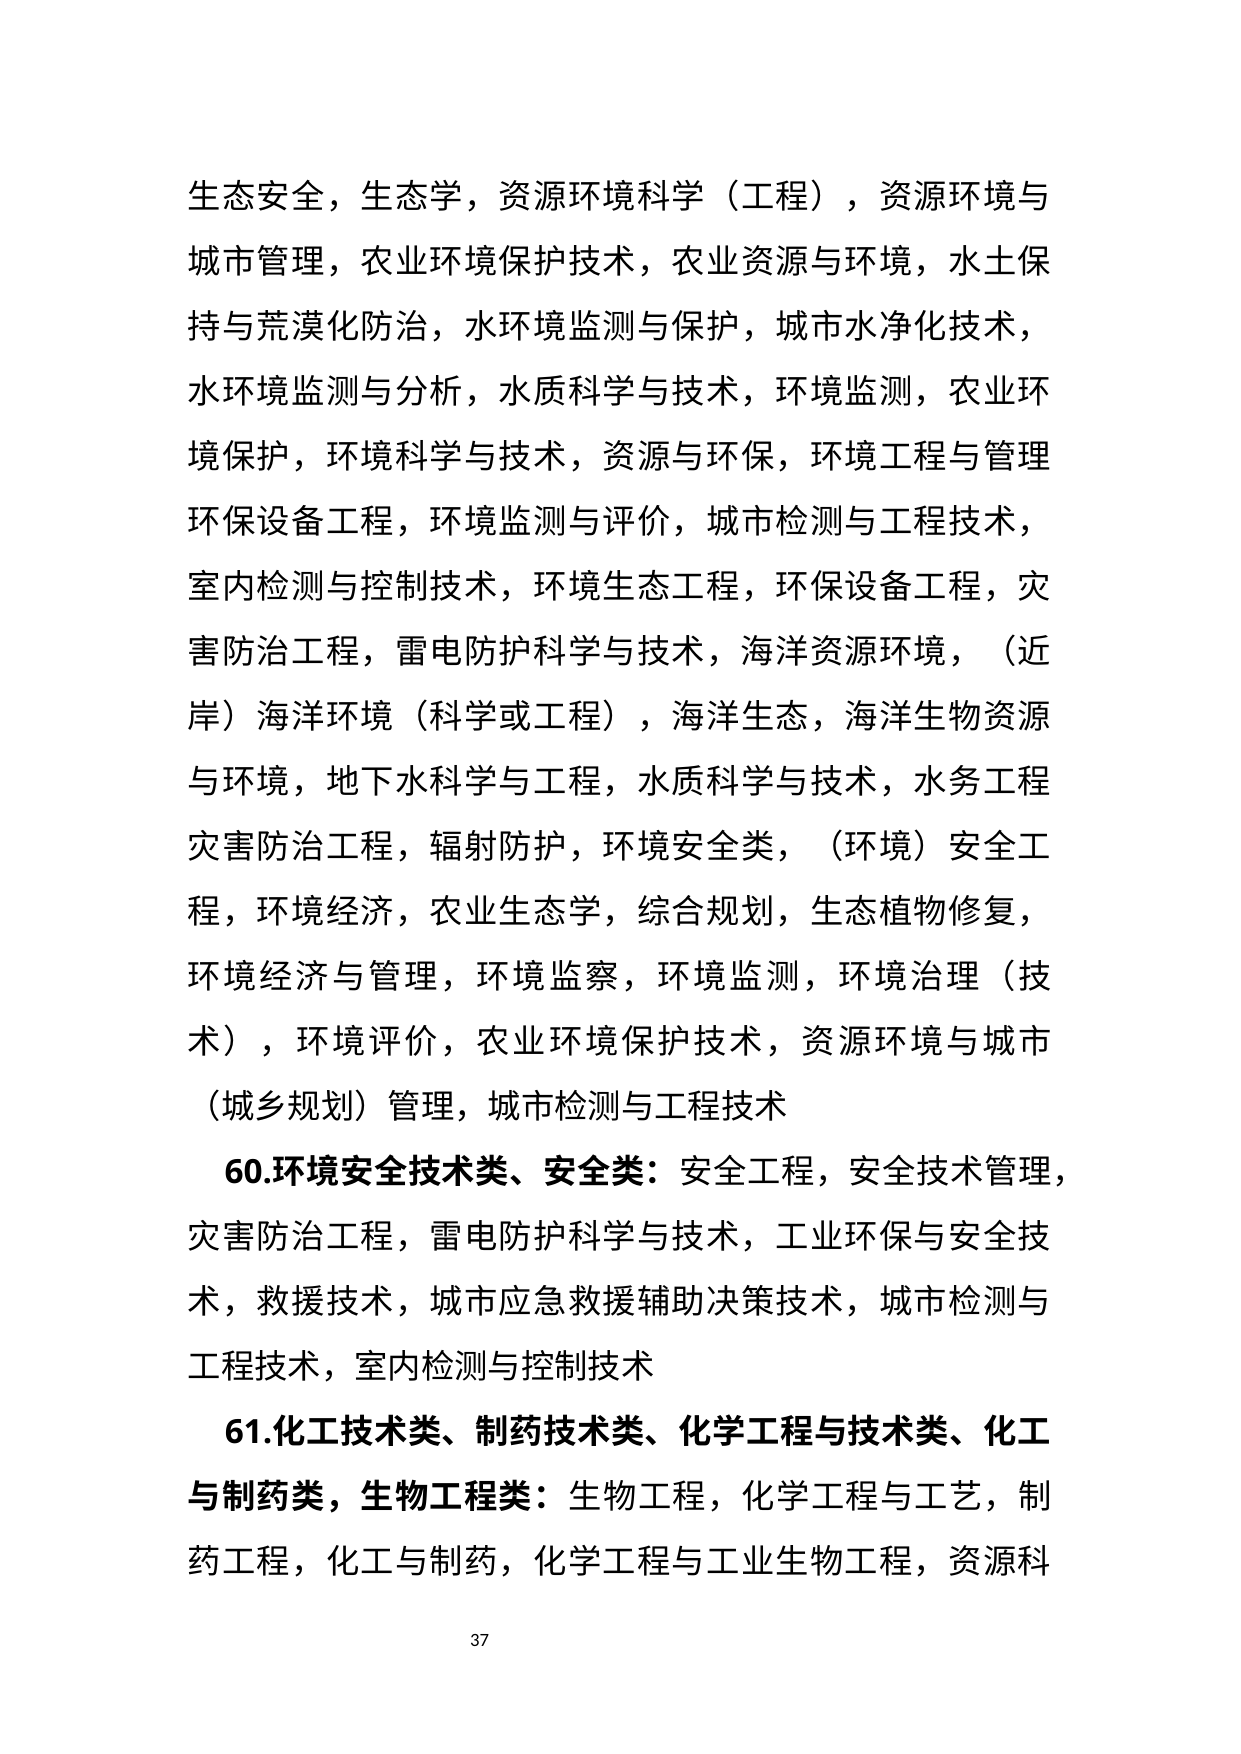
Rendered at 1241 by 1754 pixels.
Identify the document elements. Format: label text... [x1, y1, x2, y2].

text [187, 162, 1053, 1137]
text 60.环境安全技术类、安全类：安全工程，安全技术管理，灾害防治工程，雷电防护科学与技术，工业环保与安全技术，救援技术，城市应急救援辅助决策技术，城市检测与工程技术，室内检测与控制技术 [187, 1137, 1053, 1397]
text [187, 1397, 1053, 1592]
